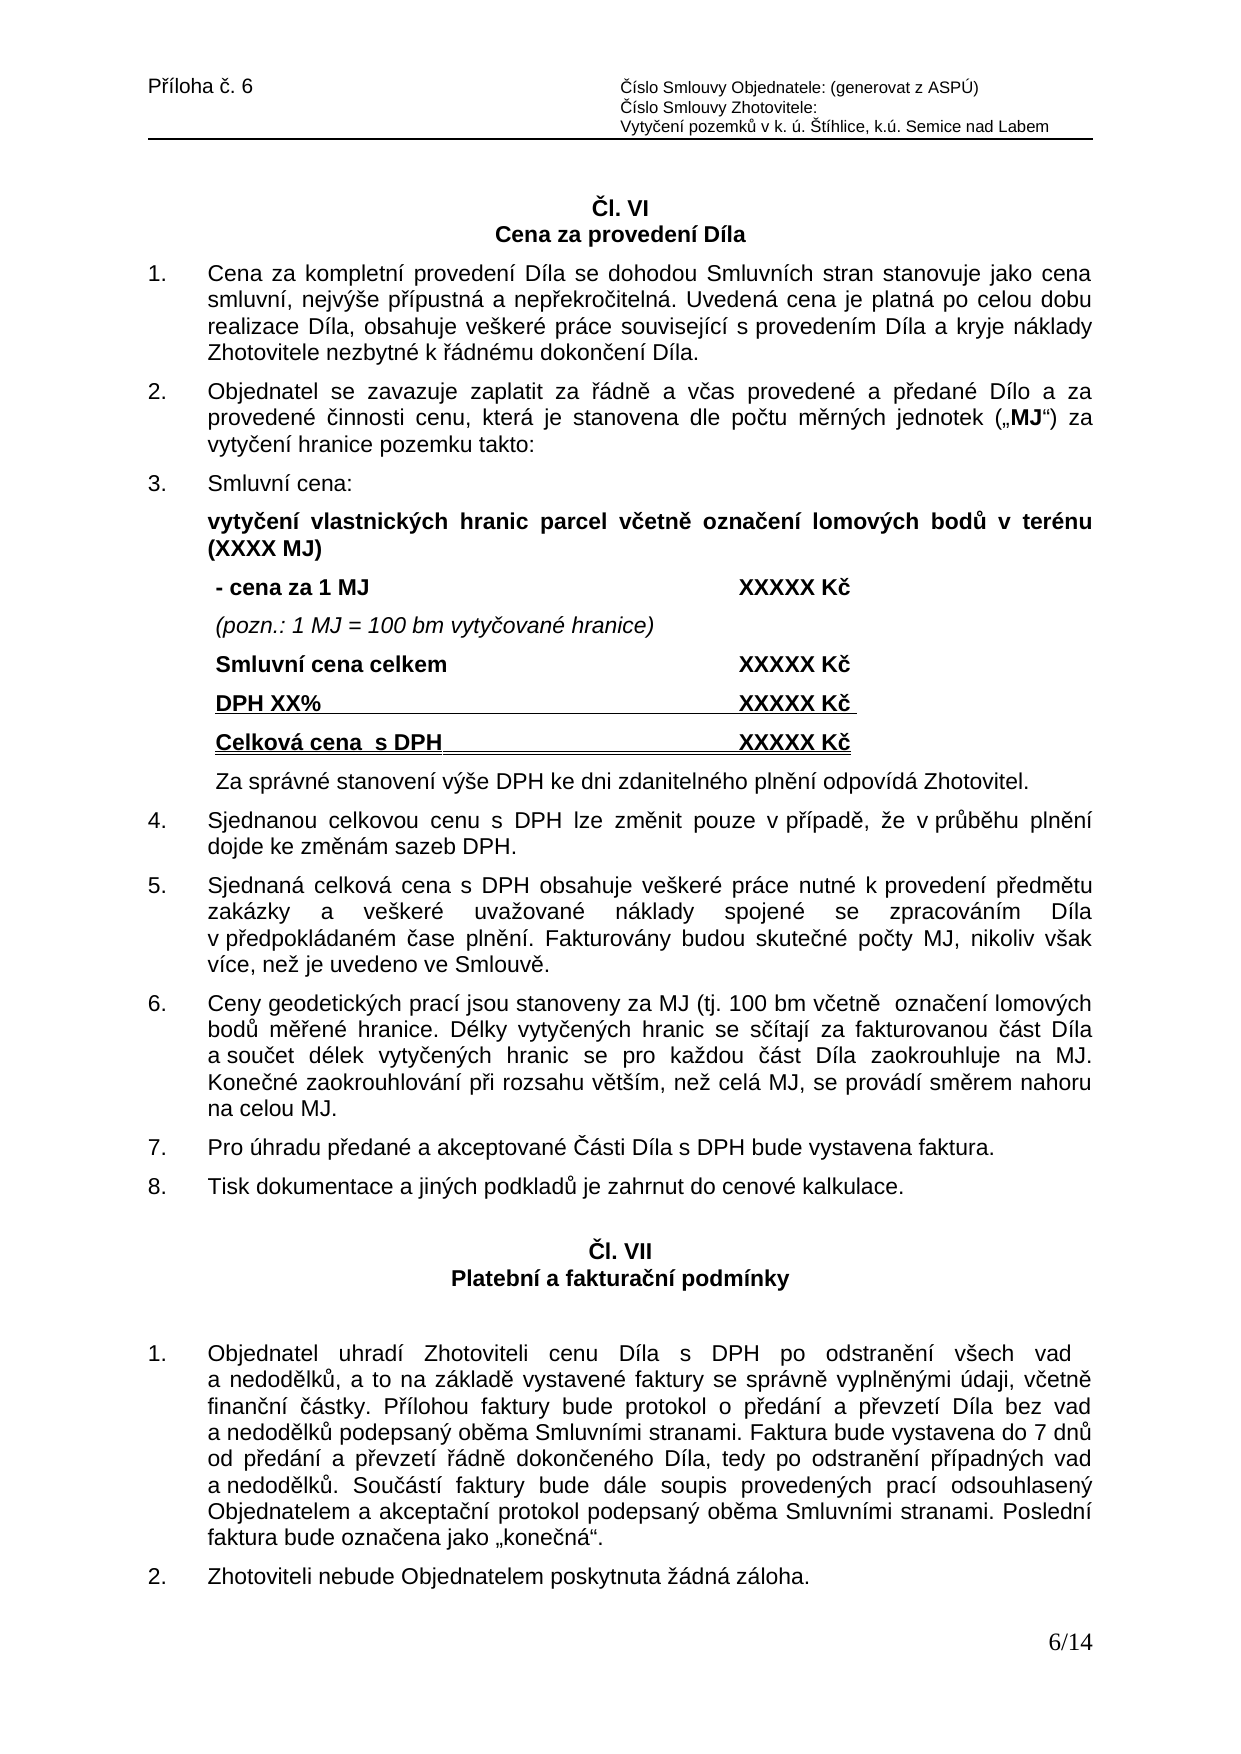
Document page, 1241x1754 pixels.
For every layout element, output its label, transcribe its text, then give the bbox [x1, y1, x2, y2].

list Objednatel uhradí Zhotoviteli cenu Díla s DPH po odstranění všech vad a nedodělků, a to na základě vystavené faktury se správně vyplněnými údaji, včetně finanční částky. Přílohou faktury bude protokol o předání a převzetí Díla bez vad a nedodělků podepsaný oběma Smluvními stranami. Faktura bude vystavena do 7 dnů od předání a převzetí řádně dokončeného Díla, tedy po odstranění případných vad a nedodělků. Součástí faktury bude dále soupis provedených prací odsouhlasený Objednatelem a akceptační protokol podepsaný oběma Smluvními stranami. Poslední faktura bude označena jako „konečná“. [148, 1340, 1093, 1551]
list Cena za kompletní provedení Díla se dohodou Smluvních stran stanovuje jako cena smluvní, nejvýše přípustná a nepřekročitelná. Uvedená cena je platná po celou dobu realizace Díla, obsahuje veškeré práce související s provedením Díla a kryje náklady Zhotovitele nezbytné k řádnému dokončení Díla. [148, 260, 1093, 365]
text Celková cena s DPH XXXXX Kč [215, 729, 1093, 755]
subtitle Cena za provedení Díla [148, 221, 1093, 247]
list Tisk dokumentace a jiných podkladů je zahrnut do cenové kalkulace. [148, 1173, 1093, 1199]
list Objednatel se zavazuje zaplatit za řádně a včas provedené a předané Dílo a za provedené činnosti cenu, která je stanovena dle počtu měrných jednotek („MJ“) za vytyčení hranice pozemku takto: [148, 378, 1093, 457]
list Pro úhradu předané a akceptované Části Díla s DPH bude vystavena faktura. [148, 1134, 1093, 1160]
text (pozn.: 1 MJ = 100 bm vytyčované hranice) [215, 612, 1093, 639]
list Ceny geodetických prací jsou stanoveny za MJ (tj. 100 bm včetně označení lomových bodů měřené hranice. Délky vytyčených hranic se sčítají za fakturovanou část Díla a součet délek vytyčených hranic se pro každou část Díla zaokrouhluje na MJ. Konečné zaokrouhlování při rozsahu větším, než celá MJ, se provádí směrem nahoru na celou MJ. [148, 990, 1093, 1122]
text vytyčení vlastnických hranic parcel včetně označení lomových bodů v terénu (XXXX MJ) [207, 508, 1093, 561]
subtitle Čl. VI [148, 195, 1093, 221]
list Zhotoviteli nebude Objednatelem poskytnuta žádná záloha. [148, 1563, 1093, 1589]
text - cena za 1 MJ XXXXX Kč [215, 573, 1093, 600]
text DPH XX% XXXXX Kč [215, 690, 1093, 716]
text Smluvní cena celkem XXXXX Kč [215, 651, 1093, 678]
list Sjednanou celkovou cenu s DPH lze změnit pouze v případě, že v průběhu plnění dojde ke změnám sazeb DPH. [148, 807, 1093, 859]
subtitle Platební a fakturační podmínky [148, 1264, 1093, 1291]
subtitle Čl. VII [148, 1238, 1093, 1264]
list Smluvní cena: [148, 469, 1093, 496]
list Sjednaná celková cena s DPH obsahuje veškeré práce nutné k provedení předmětu zakázky a veškeré uvažované náklady spojené se zpracováním Díla v předpokládaném čase plnění. Fakturovány budou skutečné počty MJ, nikoliv však více, než je uvedeno ve Smlouvě. [148, 872, 1093, 977]
text Za správné stanovení výše DPH ke dni zdanitelného plnění odpovídá Zhotovitel. [215, 768, 1093, 794]
